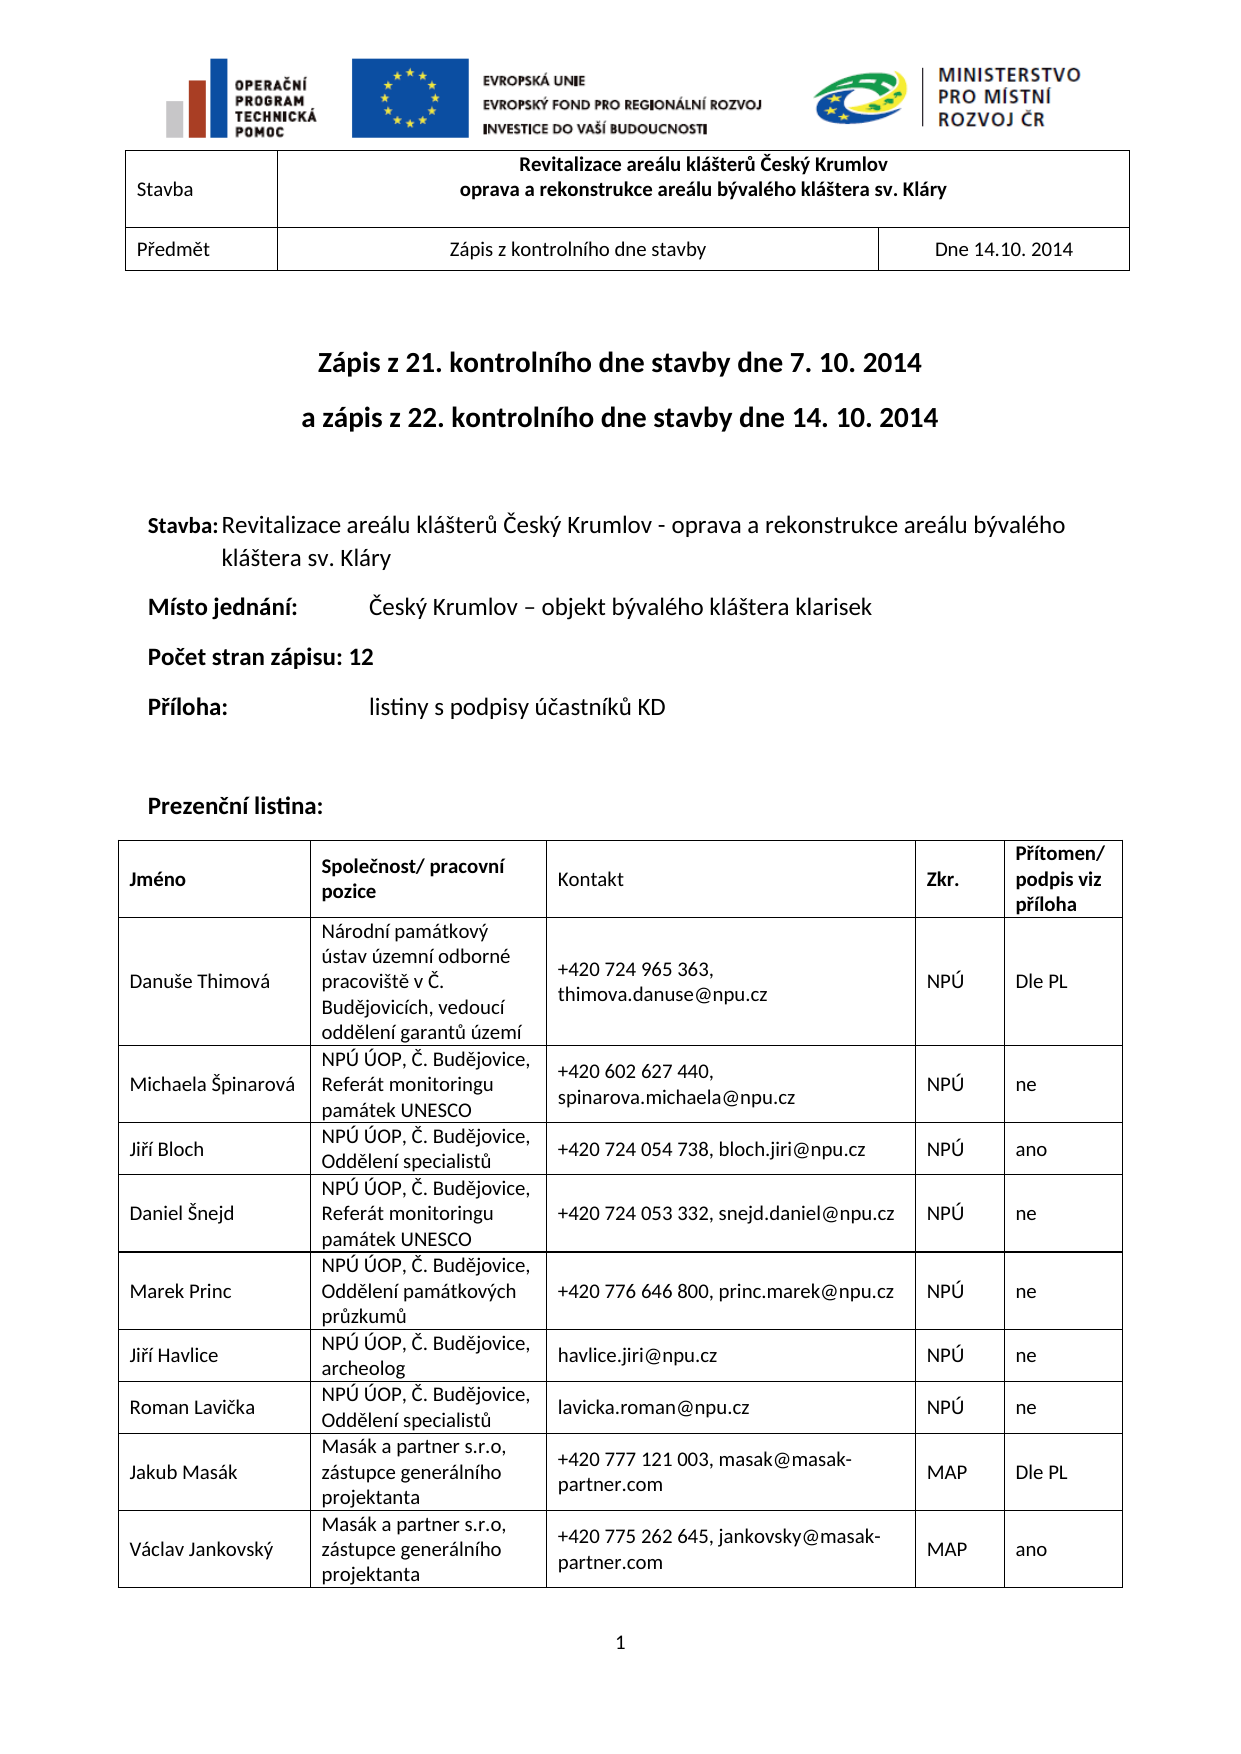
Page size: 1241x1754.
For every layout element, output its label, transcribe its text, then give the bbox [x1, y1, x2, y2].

table_cell +420 724 965 363, thimova.danuse@npu.cz [547, 918, 915, 1045]
table_cell Danuše Thimová [119, 918, 310, 1045]
table_cell +420 775 262 645, jankovsky@masak-partner.com [547, 1511, 915, 1587]
table_cell Jiří Havlice [119, 1330, 310, 1381]
table_cell +420 777 121 003, masak@masak-partner.com [547, 1434, 915, 1510]
picture [147, 45, 1091, 147]
table_cell ano [1005, 1511, 1122, 1587]
table_cell NPÚ ÚOP, Č. Budějovice, Oddělení památkových průzkumů [311, 1253, 546, 1329]
table_cell ne [1005, 1046, 1122, 1122]
table_cell Masák a partner s.r.o, zástupce generálního projektanta [311, 1434, 546, 1510]
table_cell +420 724 053 332, snejd.daniel@npu.cz [547, 1175, 915, 1251]
table_cell Roman Lavička [119, 1382, 310, 1432]
text Místo jednání: Český Krumlov – objekt bývalého kláštera klarisek [148, 592, 1093, 622]
table_cell NPÚ [916, 1330, 1004, 1381]
table_cell NPÚ [916, 1175, 1004, 1251]
table_cell NPÚ ÚOP, Č. Budějovice, Referát monitoringu památek UNESCO [311, 1046, 546, 1122]
table_cell Masák a partner s.r.o, zástupce generálního projektanta [311, 1511, 546, 1587]
table_header Přítomen/ podpis viz příloha [1005, 841, 1122, 917]
table_cell NPÚ [916, 1382, 1004, 1432]
table_cell NPÚ ÚOP, Č. Budějovice, Oddělení specialistů [311, 1382, 546, 1432]
table_cell Národní památkový ústav územní odborné pracoviště v Č. Budějovicích, vedoucí oddělení garantů území [311, 918, 546, 1045]
table_cell Václav Jankovský [119, 1511, 310, 1587]
table_cell NPÚ ÚOP, Č. Budějovice, archeolog [311, 1330, 546, 1381]
table_cell ne [1005, 1382, 1122, 1432]
table_header Jméno [119, 841, 310, 917]
table_cell Dle PL [1005, 1434, 1122, 1510]
table_cell ne [1005, 1330, 1122, 1381]
table_cell Marek Princ [119, 1253, 310, 1329]
text a zápis z 22. kontrolního dne stavby dne 14. 10. 2014 [148, 399, 1093, 434]
table_cell NPÚ [916, 1046, 1004, 1122]
table_cell Daniel Šnejd [119, 1175, 310, 1251]
table_cell ne [1005, 1253, 1122, 1329]
table_cell ne [1005, 1175, 1122, 1251]
table_cell +420 776 646 800, princ.marek@npu.cz [547, 1253, 915, 1329]
table_cell Dle PL [1005, 918, 1122, 1045]
table_header Kontakt [547, 841, 915, 917]
table_cell NPÚ [916, 1123, 1004, 1174]
text Prezenční listina: [148, 790, 1093, 820]
table_cell Jiří Bloch [119, 1123, 310, 1174]
table_cell MAP [916, 1434, 1004, 1510]
table_cell havlice.jiri@npu.cz [547, 1330, 915, 1381]
table_cell NPÚ ÚOP, Č. Budějovice, Oddělení specialistů [311, 1123, 546, 1174]
table_cell ano [1005, 1123, 1122, 1174]
text Příloha: listiny s podpisy účastníků KD [148, 691, 1093, 721]
text Počet stran zápisu: 12 [148, 641, 1093, 672]
table_cell NPÚ ÚOP, Č. Budějovice, Referát monitoringu památek UNESCO [311, 1175, 546, 1251]
table_cell NPÚ [916, 1253, 1004, 1329]
table_cell lavicka.roman@npu.cz [547, 1382, 915, 1432]
text Stavba: Revitalizace areálu klášterů Český Krumlov - oprava a rekonstrukce areálu bývalého kláštera sv. Kláry [148, 509, 1093, 572]
table_cell +420 602 627 440, spinarova.michaela@npu.cz [547, 1046, 915, 1122]
table_header Společnost/ pracovní pozice [311, 841, 546, 917]
text Zápis z 21. kontrolního dne stavby dne 7. 10. 2014 [148, 344, 1093, 379]
table_cell NPÚ [916, 918, 1004, 1045]
table_cell Jakub Masák [119, 1434, 310, 1510]
table_cell MAP [916, 1511, 1004, 1587]
table_header Zkr. [916, 841, 1004, 917]
table_cell Michaela Špinarová [119, 1046, 310, 1122]
table_cell +420 724 054 738, bloch.jiri@npu.cz [547, 1123, 915, 1174]
